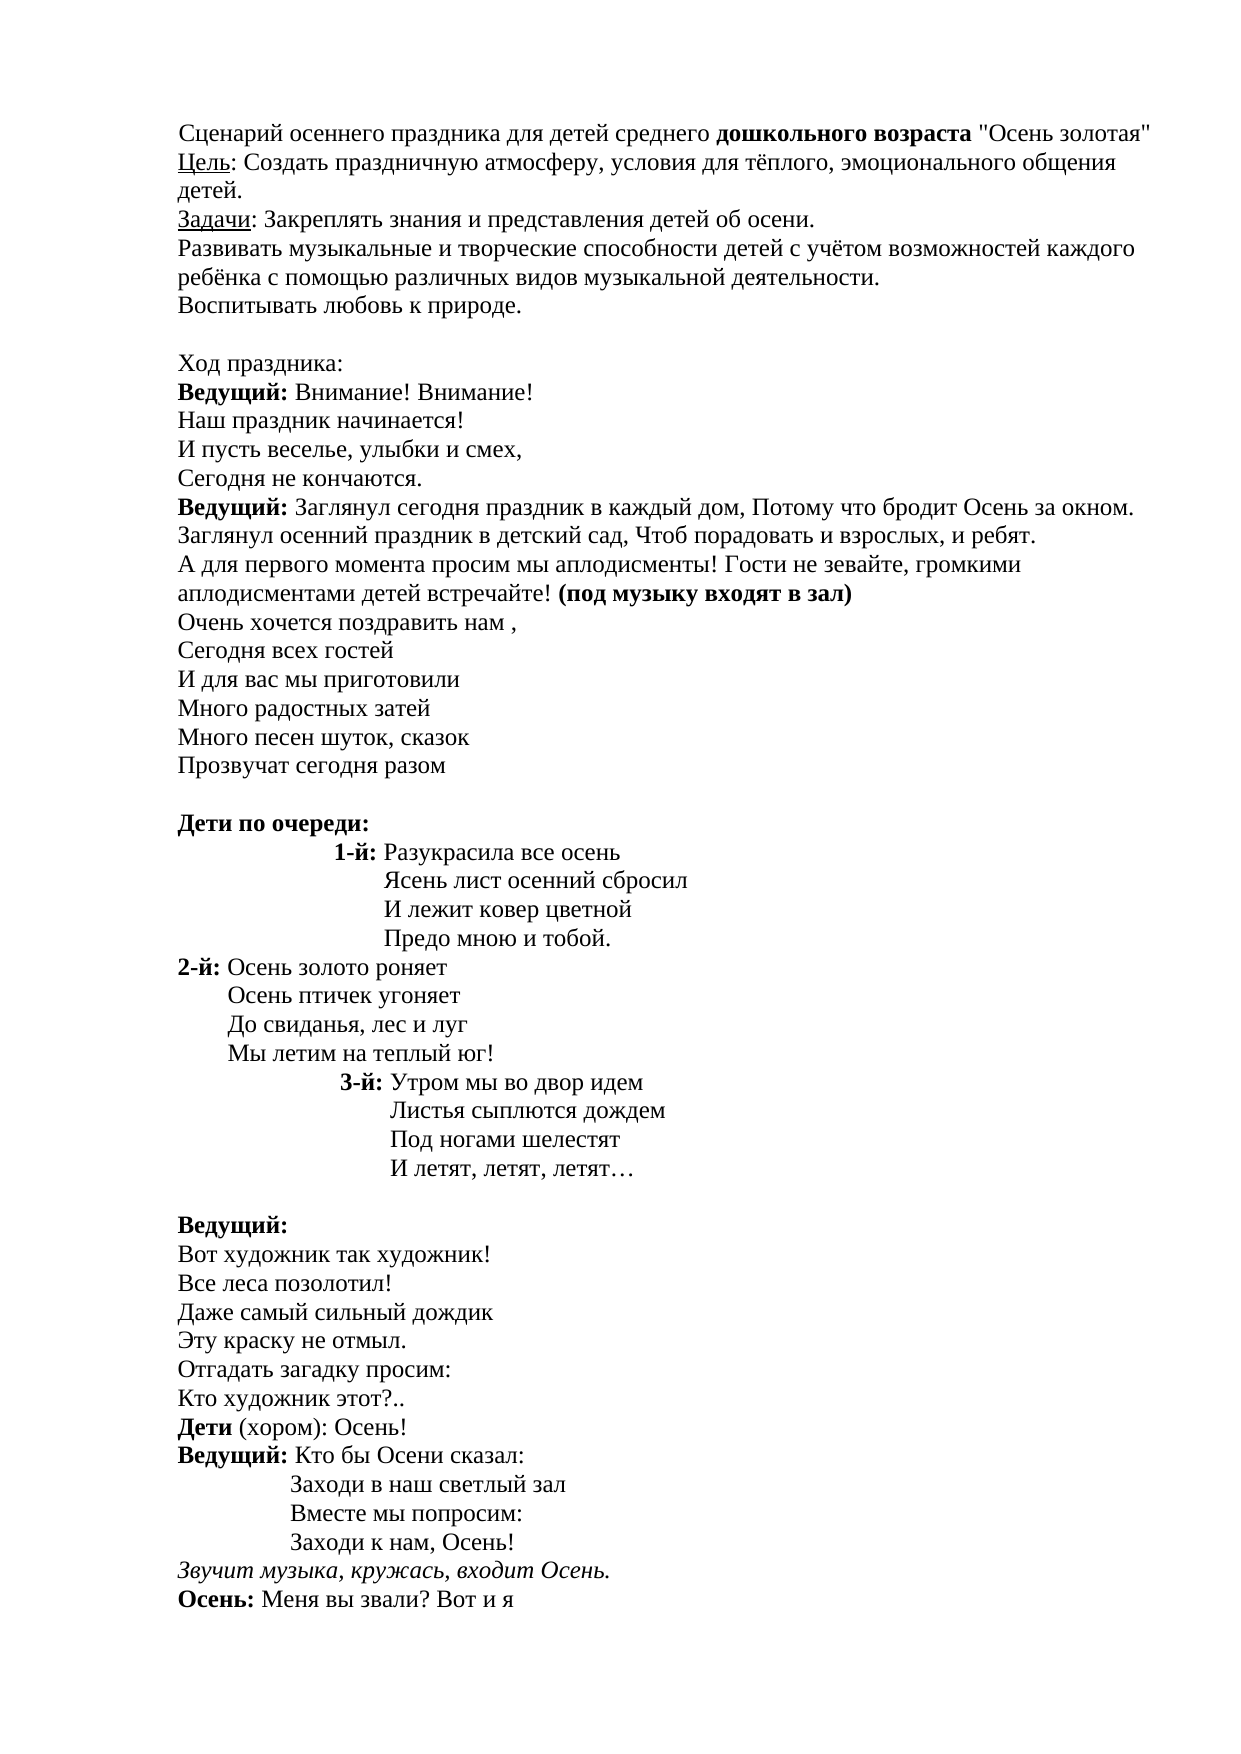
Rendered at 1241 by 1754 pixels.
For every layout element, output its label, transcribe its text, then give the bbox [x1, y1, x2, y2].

text Предо мною и тобой. [177, 923, 1152, 952]
text Сегодня не кончаются. [177, 463, 1152, 492]
text Под ногами шелестят [177, 1124, 1152, 1153]
text 1-й: Разукрасила все осень [177, 837, 1152, 866]
text Вот художник так художник! [177, 1239, 1152, 1268]
text Заходи к нам, Осень! [177, 1527, 1152, 1556]
text Вместе мы попросим: [177, 1498, 1152, 1527]
text Ведущий: Кто бы Осени сказал: [177, 1441, 1152, 1469]
text Ведущий: [177, 1211, 1152, 1239]
text Осень: Меня вы звали? Вот и я [177, 1584, 1152, 1613]
text Кто художник этот?.. [177, 1383, 1152, 1412]
text Даже самый сильный дождик [177, 1297, 1152, 1326]
text А для первого момента просим мы аплодисменты! Гости не зевайте, громкими аплодисментами детей встречайте! (под музыку входят в зал) [177, 549, 1152, 607]
text Ясень лист осенний сбросил [177, 866, 1152, 894]
text Наш праздник начинается! [177, 406, 1152, 434]
text И пусть веселье, улыбки и смех, [177, 434, 1152, 463]
text Все леса позолотил! [177, 1268, 1152, 1297]
text И летят, летят, летят… [177, 1153, 1152, 1182]
text Цель: Создать праздничную атмосферу, условия для тёплого, эмоционального общения детей. [177, 147, 1152, 204]
text Ведущий: Внимание! Внимание! [177, 377, 1152, 406]
text Сценарий осеннего праздника для детей среднего дошкольного возраста "Осень золотая" [177, 118, 1152, 147]
text Развивать музыкальные и творческие способности детей с учётом возможностей каждого ребёнка с помощью различных видов музыкальной деятельности. [177, 233, 1152, 291]
text И лежит ковер цветной [177, 894, 1152, 923]
text Сегодня всех гостей [177, 636, 1152, 664]
text Эту краску не отмыл. [177, 1326, 1152, 1354]
text Очень хочется поздравить нам , [177, 607, 1152, 636]
text Листья сыплются дождем [177, 1096, 1152, 1124]
text 2-й: Осень золото роняет [177, 952, 1152, 981]
text Отгадать загадку просим: [177, 1354, 1152, 1383]
text Заходи в наш светлый зал [177, 1469, 1152, 1498]
text Задачи: Закреплять знания и представления детей об осени. [177, 204, 1152, 233]
text Мы летим на теплый юг! [177, 1038, 1152, 1067]
text 3-й: Утром мы во двор идем [177, 1067, 1152, 1096]
text Ход праздника: [177, 348, 1152, 377]
text Осень птичек угоняет [177, 981, 1152, 1009]
text И для вас мы приготовили Много радостных затей Много песен шуток, сказок [177, 664, 1152, 751]
text До свиданья, лес и луг [177, 1009, 1152, 1038]
text Звучит музыка, кружась, входит Осень. [177, 1556, 1152, 1584]
text Ведущий: Заглянул сегодня праздник в каждый дом, Потому что бродит Осень за окном. Заглянул осенний праздник в детский сад, Чтоб порадовать и взрослых, и ребят. [177, 492, 1152, 549]
text Прозвучат сегодня разом [177, 751, 1152, 779]
text Воспитывать любовь к природе. [177, 291, 1152, 319]
text Дети по очереди: [177, 808, 1152, 837]
text Дети (хором): Осень! [177, 1412, 1152, 1441]
